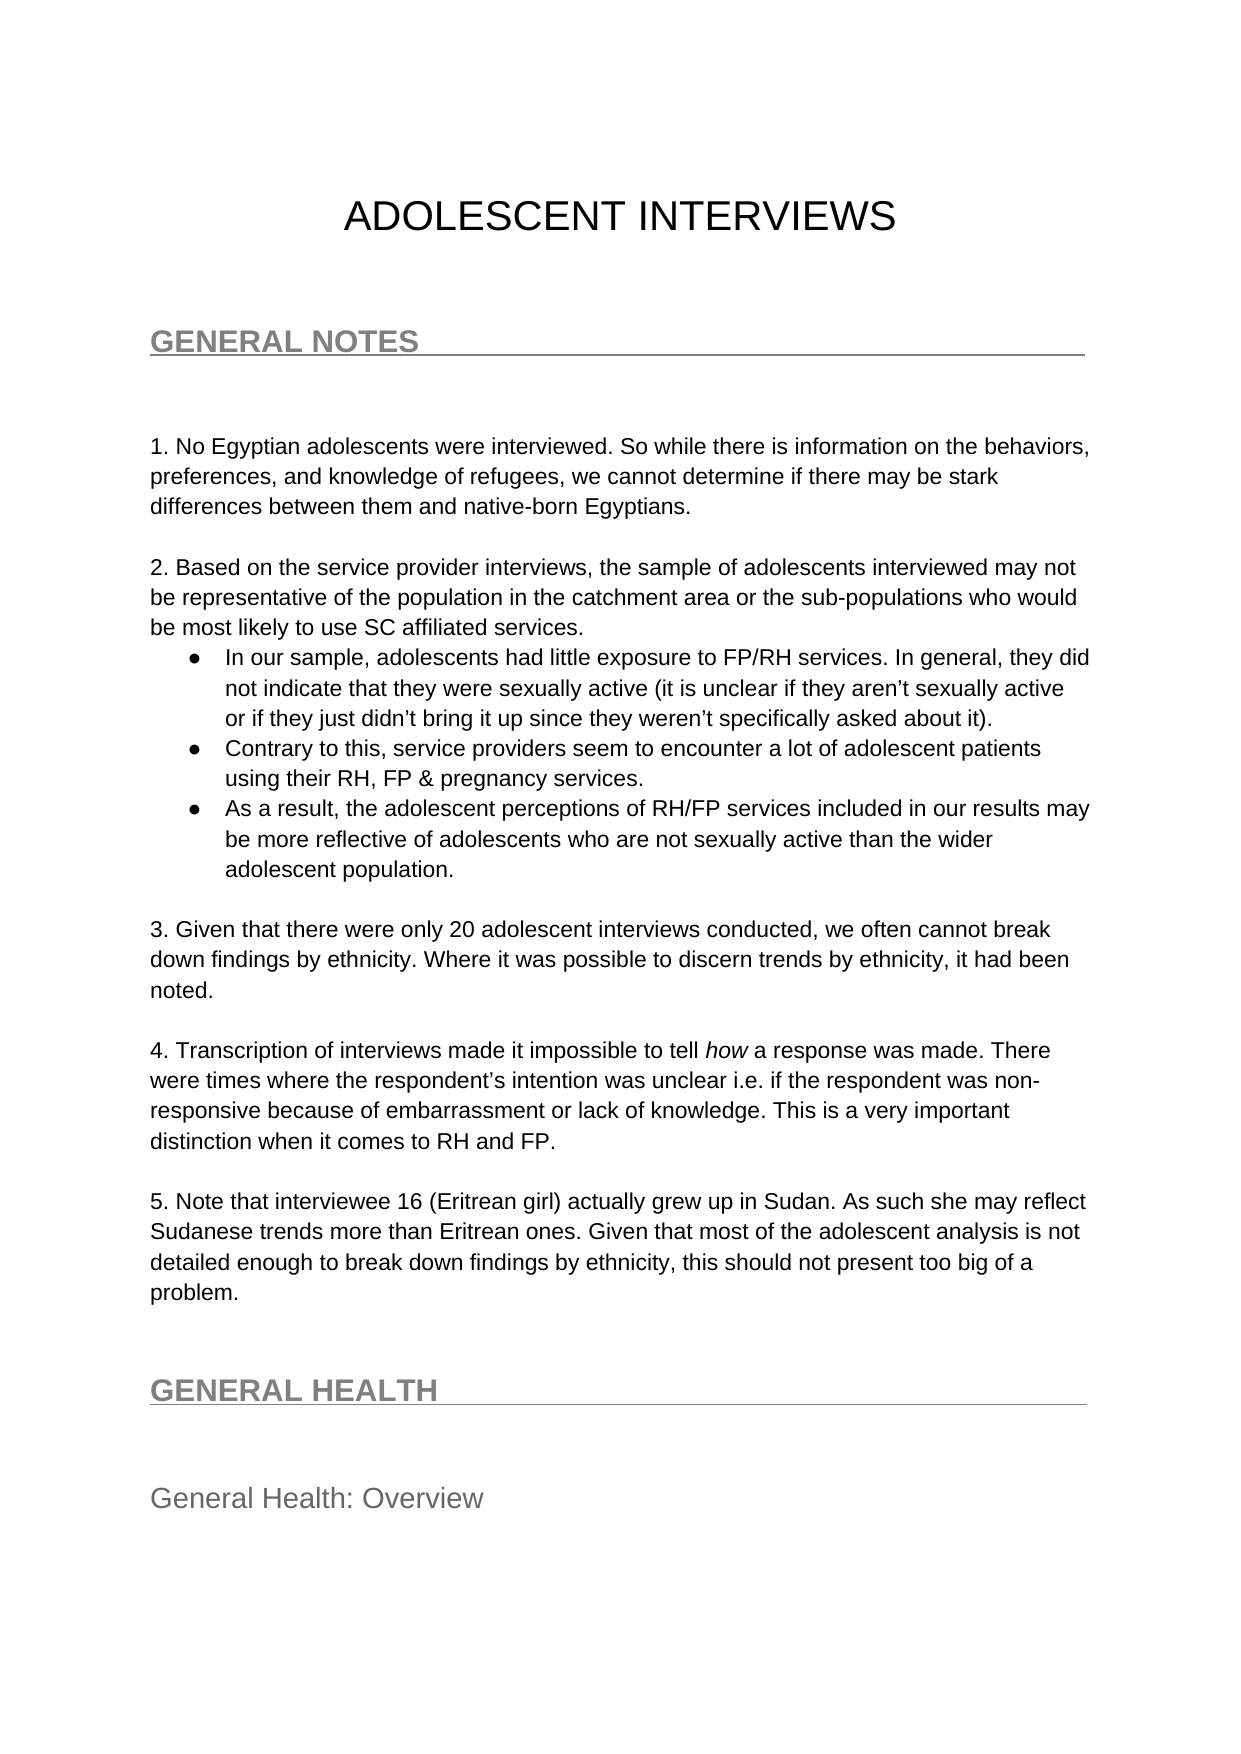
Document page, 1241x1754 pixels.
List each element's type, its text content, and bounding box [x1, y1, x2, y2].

list As a result, the adolescent perceptions of RH/FP services included in our results may be more reflective of adolescents who are not sexually active than the wider adolescent population. [187, 795, 1090, 882]
subtitle GENERAL NOTES [150, 323, 1090, 359]
list Contrary to this, service providers seem to encounter a lot of adolescent patients using their RH, FP & pregnancy services. [187, 735, 1090, 791]
text 1. No Egyptian adolescents were interviewed. So while there is information on the behaviors, preferences, and knowledge of refugees, we cannot determine if there may be stark differences between them and native-born Egyptians. [150, 433, 1090, 519]
text 5. Note that interviewee 16 (Eritrean girl) actually grew up in Sudan. As such she may reflect Sudanese trends more than Eritrean ones. Given that most of the adolescent analysis is not detailed enough to break down findings by ethnicity, this should not present too big of a problem. [150, 1188, 1090, 1305]
list In our sample, adolescents had little exposure to FP/RH services. In general, they did not indicate that they were sexually active (it is unclear if they aren’t sexually active or if they just didn’t bring it up since they weren’t specifically asked about it). [187, 644, 1090, 731]
subtitle GENERAL HEALTH [150, 1372, 1090, 1408]
text 4. Transcription of interviews made it impossible to tell how a response was made. There were times where the respondent’s intention was unclear i.e. if the respondent was non-responsive because of embarrassment or lack of knowledge. This is a very important distinction when it comes to RH and FP. [150, 1037, 1090, 1154]
subtitle General Health: Overview [150, 1481, 1090, 1515]
text 2. Based on the service provider interviews, the sample of adolescents interviewed may not be representative of the population in the catchment area or the sub-populations who would be most likely to use SC affiliated services. [150, 554, 1090, 640]
subtitle ADOLESCENT INTERVIEWS [150, 192, 1090, 239]
text 3. Given that there were only 20 adolescent interviews conducted, we often cannot break down findings by ethnicity. Where it was possible to discern trends by ethnicity, it had been noted. [150, 916, 1090, 1003]
